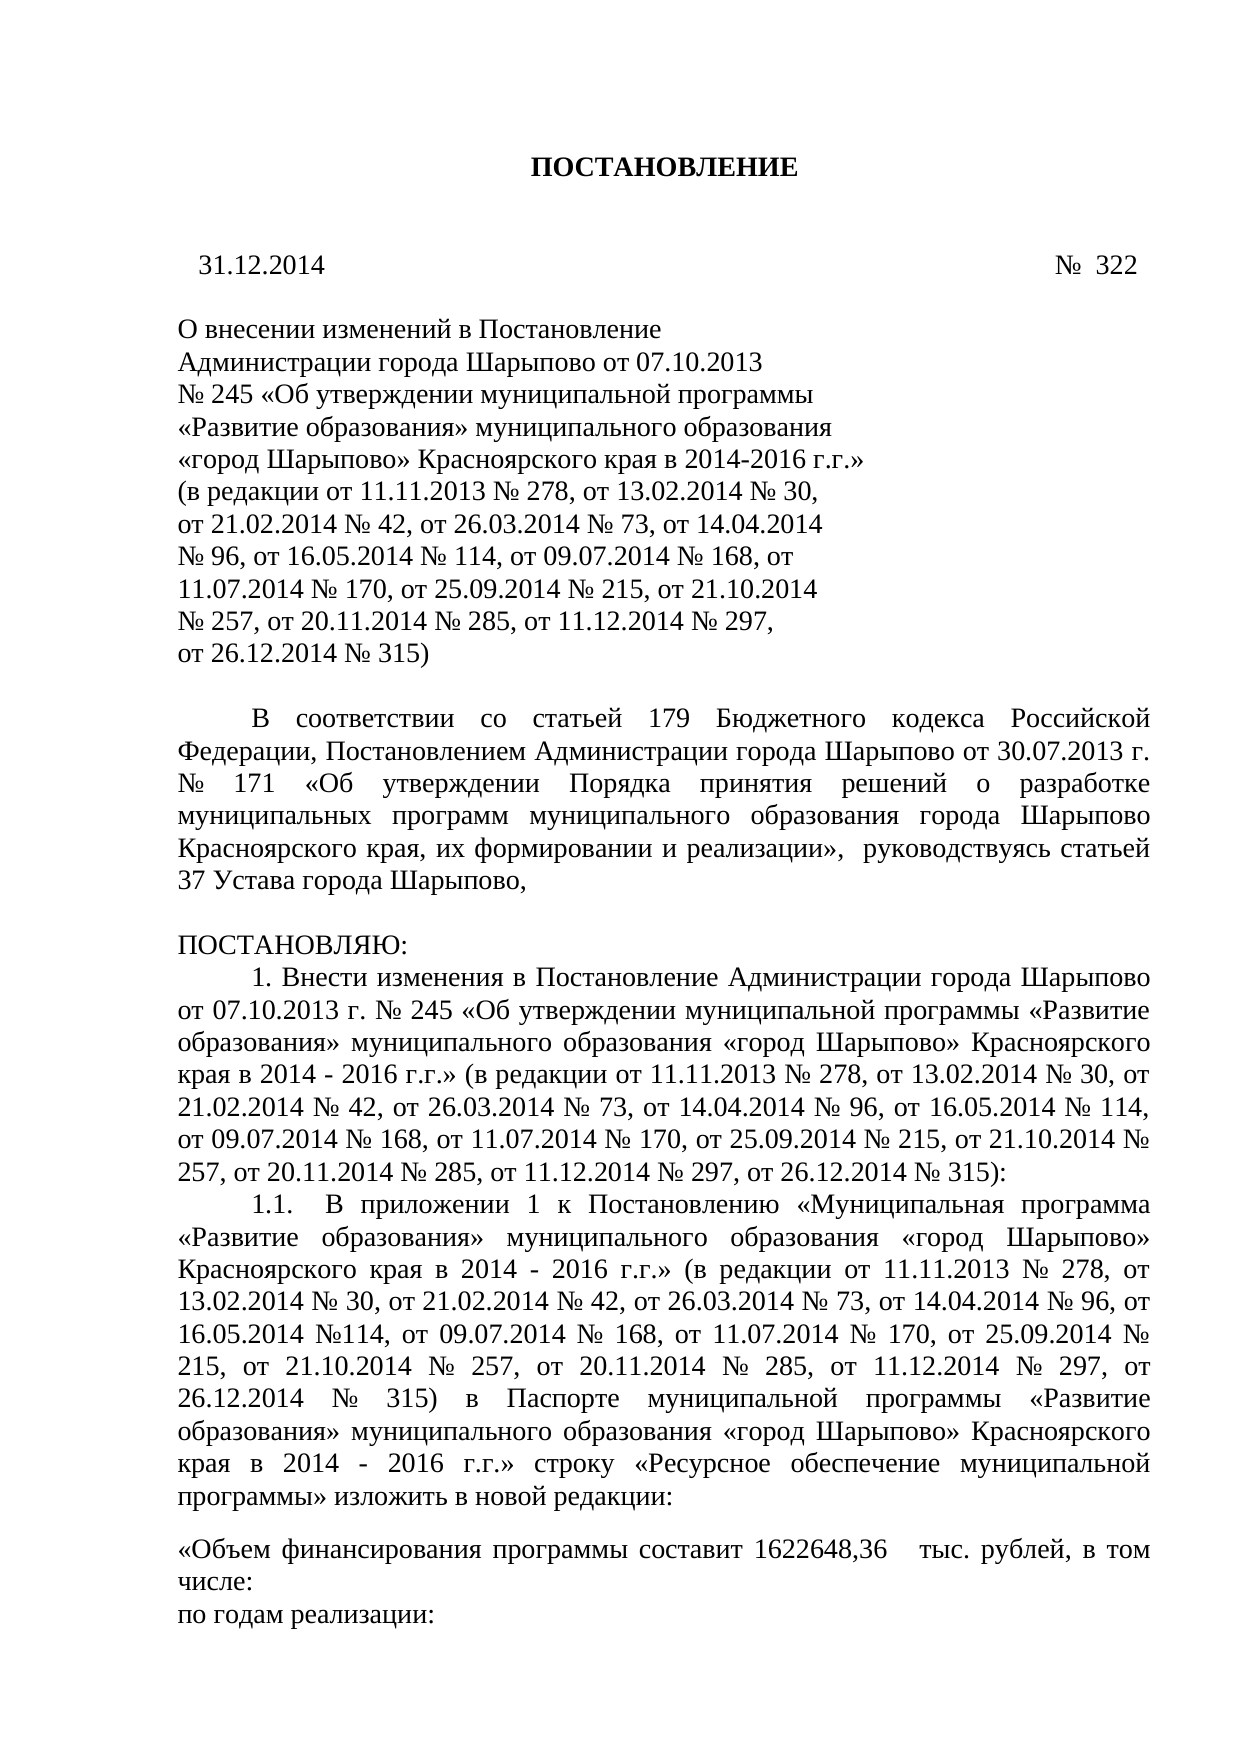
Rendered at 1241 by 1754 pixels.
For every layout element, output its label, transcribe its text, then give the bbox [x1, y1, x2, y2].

text 11.07.2014 № 170, от 25.09.2014 № 215, от 21.10.2014 [177, 572, 1152, 604]
text «Развитие образования» муниципального образования [177, 410, 1152, 442]
text В соответствии со статьей 179 Бюджетного кодекса Российской Федерации, Постановлением Администрации города Шарыпово от 30.07.2013 г. № 171 «Об утверждении Порядка принятия решений о разработке муниципальных программ муниципального образования города Шарыпово Красноярского края, их формировании и реализации», руководствуясь статьей 37 Устава города Шарыпово, [177, 701, 1152, 896]
text (в редакции от 11.11.2013 № 278, от 13.02.2014 № 30, [177, 474, 1152, 507]
text 1. Внести изменения в Постановление Администрации города Шарыпово от 07.10.2013 г. № 245 «Об утверждении муниципальной программы «Развитие образования» муниципального образования «город Шарыпово» Красноярского края в 2014 - 2016 г.г.» (в редакции от 11.11.2013 № 278, от 13.02.2014 № 30, от 21.02.2014 № 42, от 26.03.2014 № 73, от 14.04.2014 № 96, от 16.05.2014 № 114, от 09.07.2014 № 168, от 11.07.2014 № 170, от 25.09.2014 № 215, от 21.10.2014 № 257, от 20.11.2014 № 285, от 11.12.2014 № 297, от 26.12.2014 № 315): [177, 960, 1152, 1187]
text 31.12.2014 № 322 [177, 248, 1152, 280]
list В приложении 1 к Постановлению «Муниципальная программа «Развитие образования» муниципального образования «город Шарыпово» Красноярского края в 2014 - 2016 г.г.» (в редакции от 11.11.2013 № 278, от 13.02.2014 № 30, от 21.02.2014 № 42, от 26.03.2014 № 73, от 14.04.2014 № 96, от 16.05.2014 №114, от 09.07.2014 № 168, от 11.07.2014 № 170, от 25.09.2014 № 215, от 21.10.2014 № 257, от 20.11.2014 № 285, от 11.12.2014 № 297, от 26.12.2014 № 315) в Паспорте муниципальной программы «Развитие образования» муниципального образования «город Шарыпово» Красноярского края в 2014 - 2016 г.г.» строку «Ресурсное обеспечение муниципальной программы» изложить в новой редакции: [177, 1187, 1152, 1511]
text ПОСТАНОВЛЯЮ: [177, 928, 1152, 960]
text «Объем финансирования программы составит 1622648,36 тыс. рублей, в том числе: [177, 1532, 1152, 1597]
text № 257, от 20.11.2014 № 285, от 11.12.2014 № 297, [177, 604, 1152, 636]
text по годам реализации: [177, 1597, 1152, 1629]
text «город Шарыпово» Красноярского края в 2014-2016 г.г.» [177, 442, 1152, 474]
text О внесении изменений в Постановление [177, 312, 1152, 345]
text ПОСТАНОВЛЕНИЕ [177, 151, 1152, 183]
text от 26.12.2014 № 315) [177, 636, 1152, 669]
text от 21.02.2014 № 42, от 26.03.2014 № 73, от 14.04.2014 [177, 507, 1152, 539]
text Администрации города Шарыпово от 07.10.2013 [177, 345, 1152, 377]
text № 245 «Об утверждении муниципальной программы [177, 377, 1152, 410]
text № 96, от 16.05.2014 № 114, от 09.07.2014 № 168, от [177, 539, 1152, 572]
